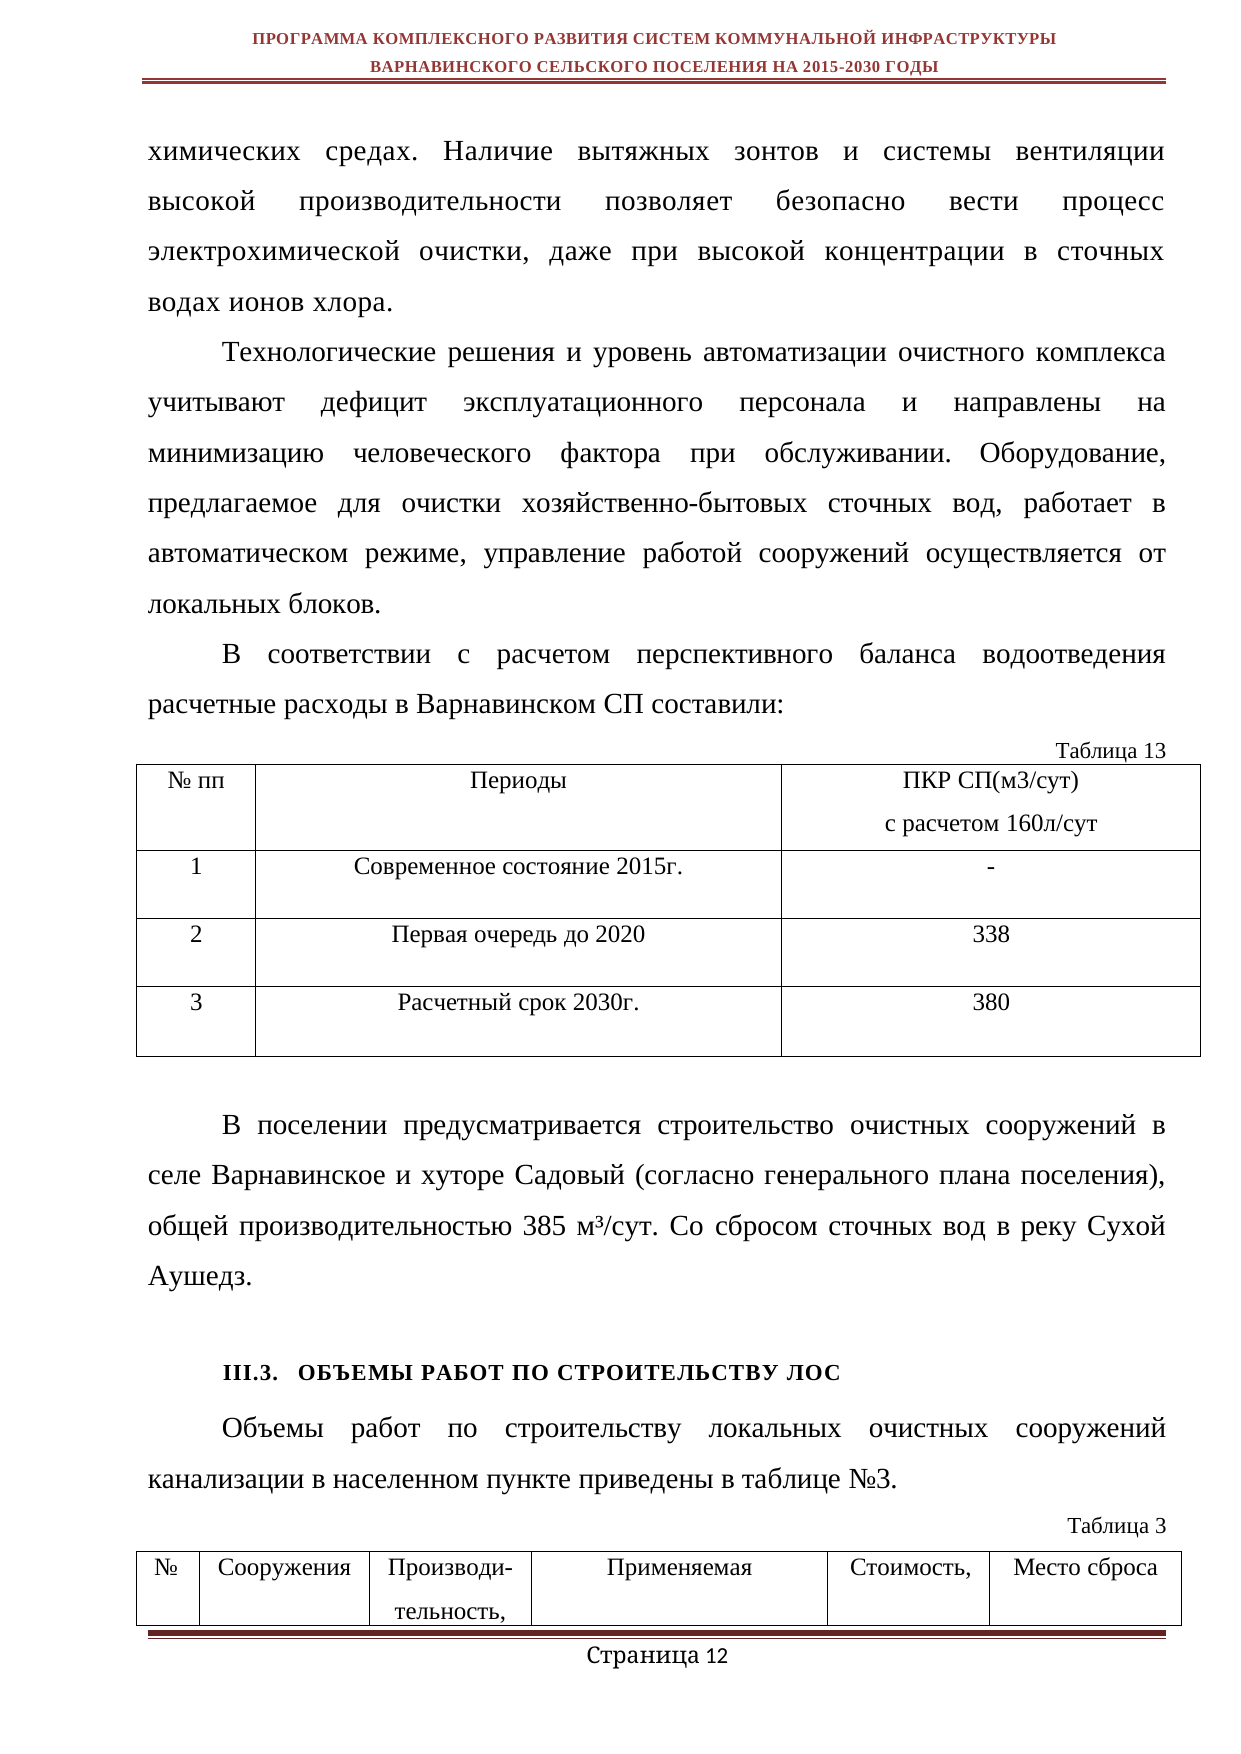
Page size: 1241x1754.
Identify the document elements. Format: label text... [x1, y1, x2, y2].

list Объемы работ по Строительству ЛОС [223, 1358, 1166, 1385]
table_header № пп [137, 765, 255, 850]
table_cell Расчетный срок 2030г. [256, 987, 781, 1056]
table_cell Современное состояние 2015г. [256, 851, 781, 918]
table_header Периоды [256, 765, 781, 850]
table_cell 338 [782, 919, 1200, 986]
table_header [370, 1552, 531, 1625]
table_cell 380 [782, 987, 1200, 1056]
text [148, 133, 1166, 318]
table_cell 1 [137, 851, 255, 918]
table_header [532, 1552, 827, 1625]
table_cell 3 [137, 987, 255, 1056]
text Технологические решения и уровень автоматизации очистного комплекса учитывают дефицит эксплуатационного персонала и направлены на минимизацию человеческого фактора при обслуживании. Оборудование, предлагаемое для очистки хозяйственно-бытовых сточных вод, работает в автоматическом режиме, управление работой сооружений осуществляется от локальных блоков. [148, 334, 1166, 619]
table_header № п/п [137, 1552, 199, 1625]
text Таблица 13 [148, 737, 1166, 763]
text В соответствии с расчетом перспективного баланса водоотведения расчетные расходы в Варнавинском СП составили: [148, 636, 1166, 720]
text Объемы работ по строительству локальных очистных сооружений канализации в населенном пункте приведены в таблице №3. [148, 1411, 1166, 1495]
table_header Стоимость, тыс.руб. [828, 1552, 989, 1625]
table_cell Первая очередь до 2020 [256, 919, 781, 986]
table_cell 2 [137, 919, 255, 986]
text Таблица 3 [148, 1511, 1166, 1538]
text В поселении предусматривается строительство очистных сооружений в селе Варнавинское и хуторе Садовый (согласно генерального плана поселения), общей производительностью 385 м³/сут. Со сбросом сточных вод в реку Сухой Аушедз. [148, 1107, 1166, 1292]
table_header Сооружения [200, 1552, 369, 1625]
table_cell - [782, 851, 1200, 918]
table_header ПКР СП(м3/сут) с расчетом 160л/сут [782, 765, 1200, 850]
table_header Место сброса [990, 1552, 1181, 1625]
